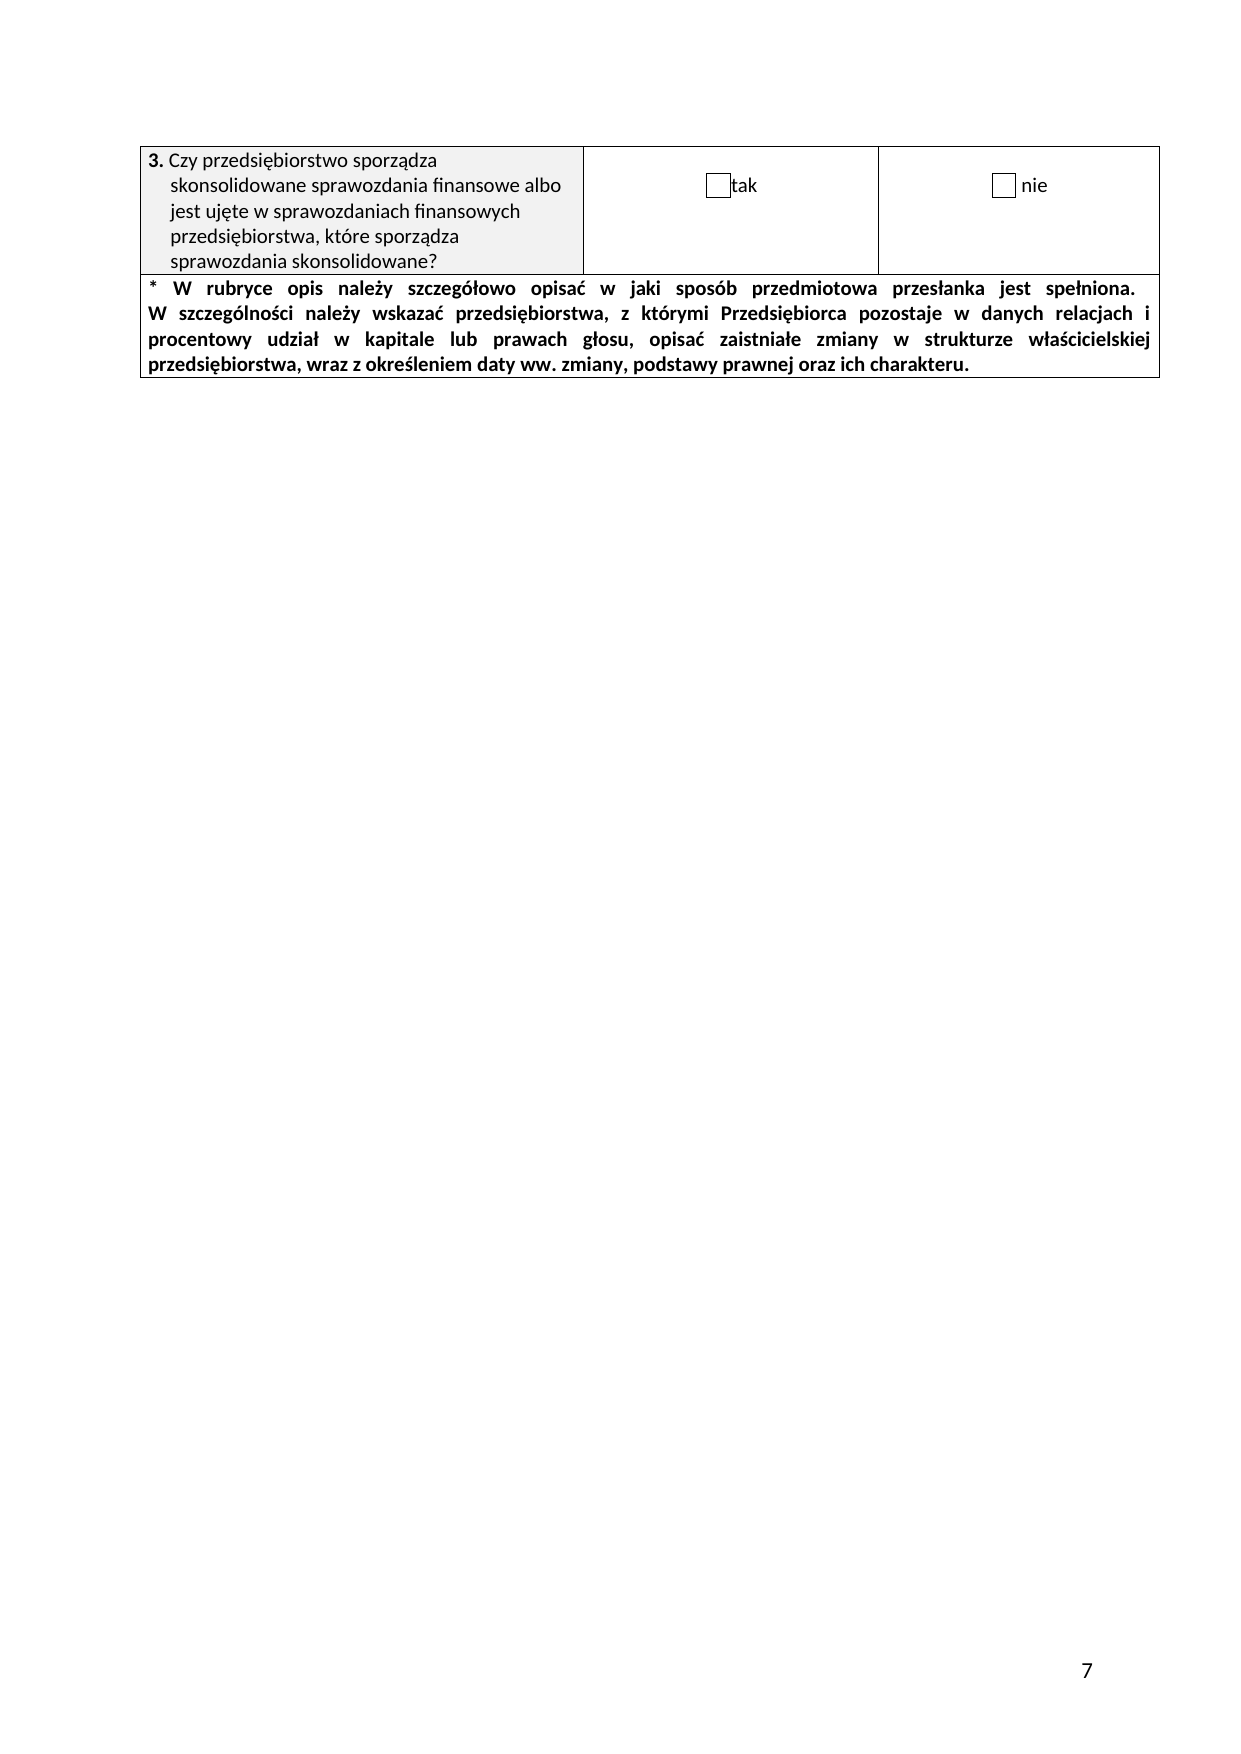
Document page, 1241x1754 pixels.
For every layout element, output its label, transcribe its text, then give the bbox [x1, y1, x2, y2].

table_cell 3. Czy przedsiębiorstwo sporządza skonsolidowane sprawozdania finansowe albo jest ujęte w sprawozdaniach finansowych przedsiębiorstwa, które sporządza sprawozdania skonsolidowane? [141, 147, 583, 274]
table_cell nie [879, 147, 1159, 274]
table_cell tak [584, 147, 878, 274]
table_cell * W rubryce opis należy szczegółowo opisać w jaki sposób przedmiotowa przesłanka jest spełniona. W szczególności należy wskazać przedsiębiorstwa, z którymi Przedsiębiorca pozostaje w danych relacjach i procentowy udział w kapitale lub prawach głosu, opisać zaistniałe zmiany w strukturze właścicielskiej przedsiębiorstwa, wraz z określeniem daty ww. zmiany, podstawy prawnej oraz ich charakteru. [141, 275, 1159, 377]
